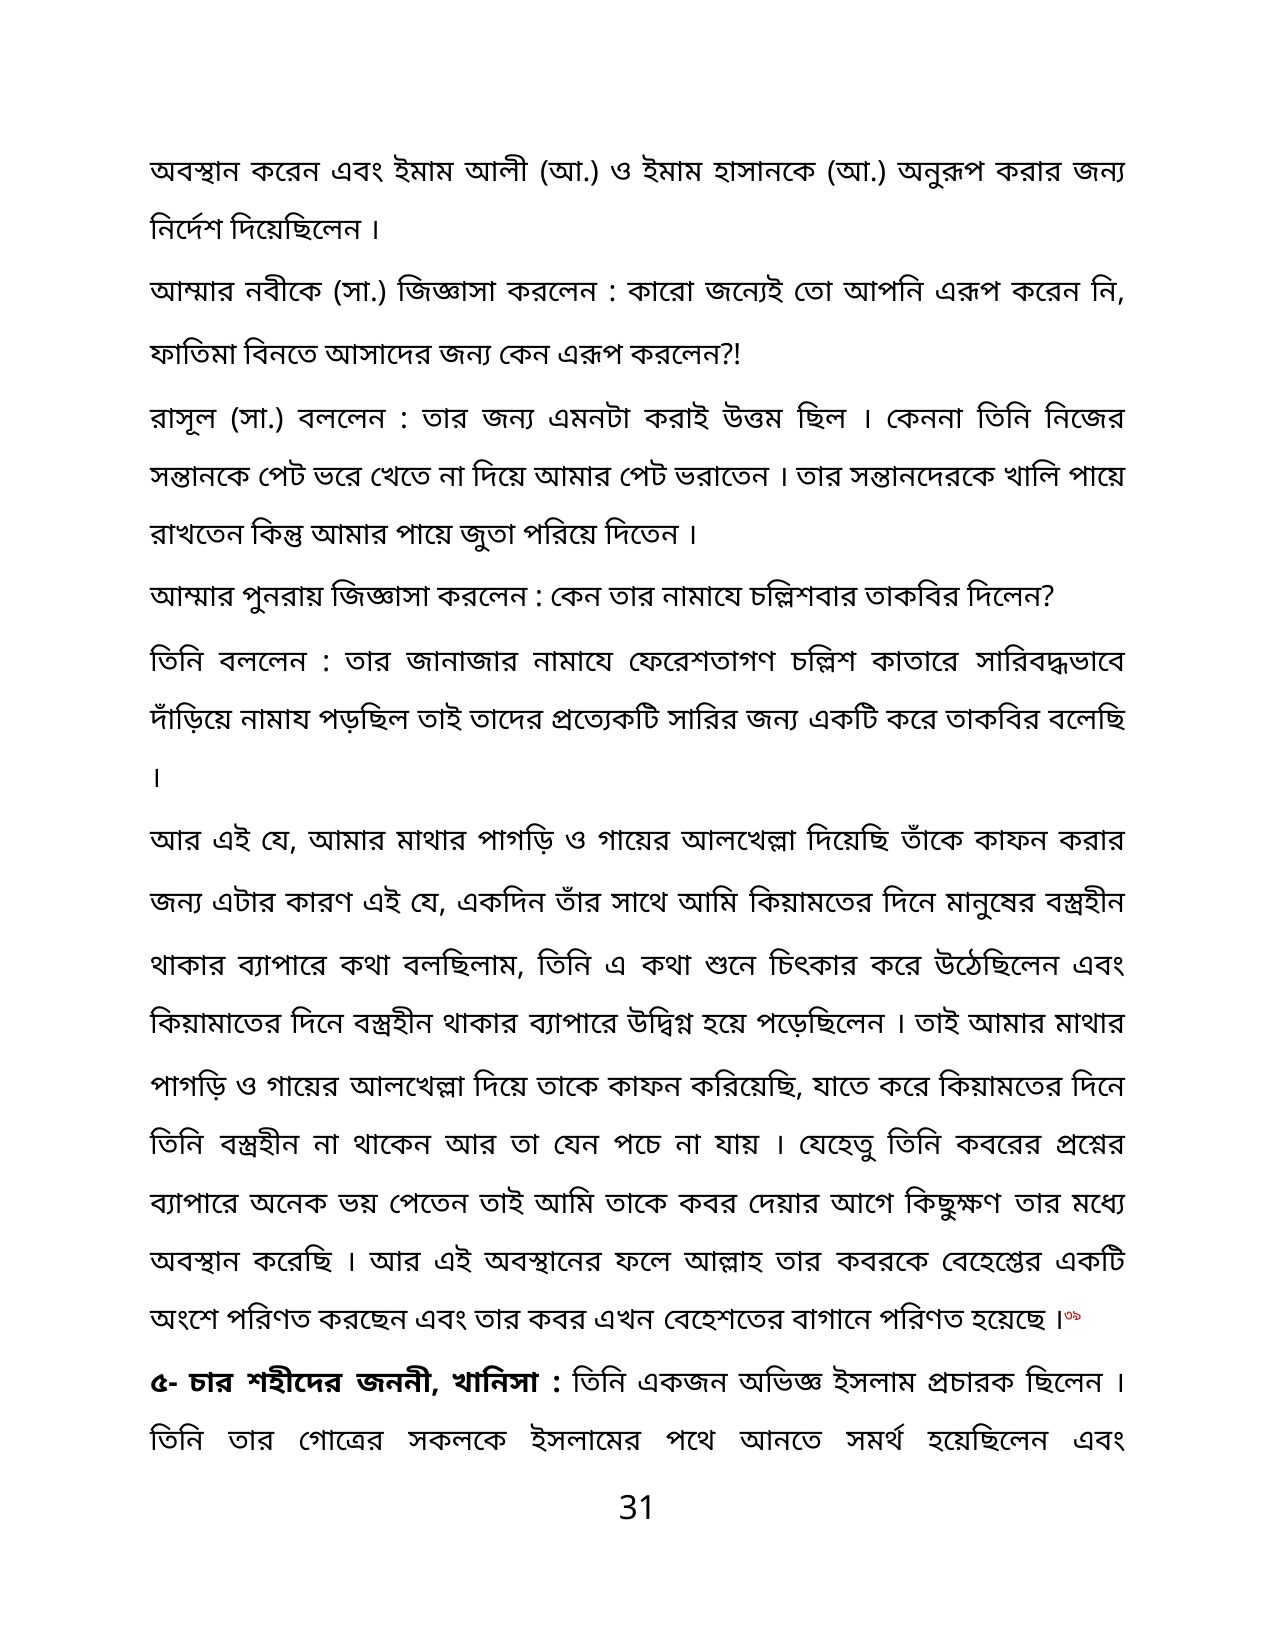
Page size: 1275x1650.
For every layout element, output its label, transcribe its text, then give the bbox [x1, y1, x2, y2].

text রাসূল (সা.) বললেন : তার জন্য এমনটা করাই উত্তম ছিল । কেননা তিনি নিজের সন্তানকে পেট ভরে খেতে না দিয়ে আমার পেট ভরাতেন । তার সন্তানদেরকে খালি পায়ে রাখতেন কিন্তু আমার পায়ে জুতা পরিয়ে দিতেন । [150, 397, 1125, 556]
text আম্মার পুনরায় জিজ্ঞাসা করলেন : কেন তার নামাযে চল্লিশবার তাকবির দিলেন? [150, 576, 1125, 619]
text আম্মার নবীকে (সা.) জিজ্ঞাসা করলেন : কারো জন্যেই তো আপনি এরূপ করেন নি, ফাতিমা বিনতে আসাদের জন্য কেন এরূপ করলেন?! [150, 270, 1125, 376]
text আর এই যে, আমার মাথার পাগড়ি ও গায়ের আলখেল্লা দিয়েছি তাঁকে কাফন করার জন্য এটার কারণ এই যে, একদিন তাঁর সাথে আমি কিয়ামতের দিনে মানুষের বস্ত্রহীন থাকার ব্যাপারে কথা বলছিলাম, তিনি এ কথা শুনে চিৎকার করে উঠেছিলেন এবং কিয়ামাতের দিনে বস্ত্রহীন থাকার ব্যাপারে উদ্বিগ্ন হয়ে পড়েছিলেন । তাই আমার মাথার পাগড়ি ও গায়ের আলখেল্লা দিয়ে তাকে কাফন করিয়েছি, যাতে করে কিয়ামতের দিনে তিনি বস্ত্রহীন না থাকেন আর তা যেন পচে না যায় । যেহেতু তিনি কবরের প্রশ্নের ব্যাপারে অনেক ভয় পেতেন তাই আমি তাকে কবর দেয়ার আগে কিছুক্ষণ তার মধ্যে অবস্থান করেছি । আর এই অবস্থানের ফলে আল্লাহ তার কবরকে বেহেশ্তের একটি অংশে পরিণত করছেন এবং তার কবর এখন বেহেশতের বাগানে পরিণত হয়েছে ।৩৯ [150, 819, 1125, 1341]
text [150, 150, 1125, 251]
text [150, 1361, 1125, 1462]
text তিনি বললেন : তার জানাজার নামাযে ফেরেশতাগণ চল্লিশ কাতারে সারিবদ্ধভাবে দাঁড়িয়ে নামায পড়ছিল তাই তাদের প্রত্যেকটি সারির জন্য একটি করে তাকবির বলেছি । [150, 640, 1125, 799]
